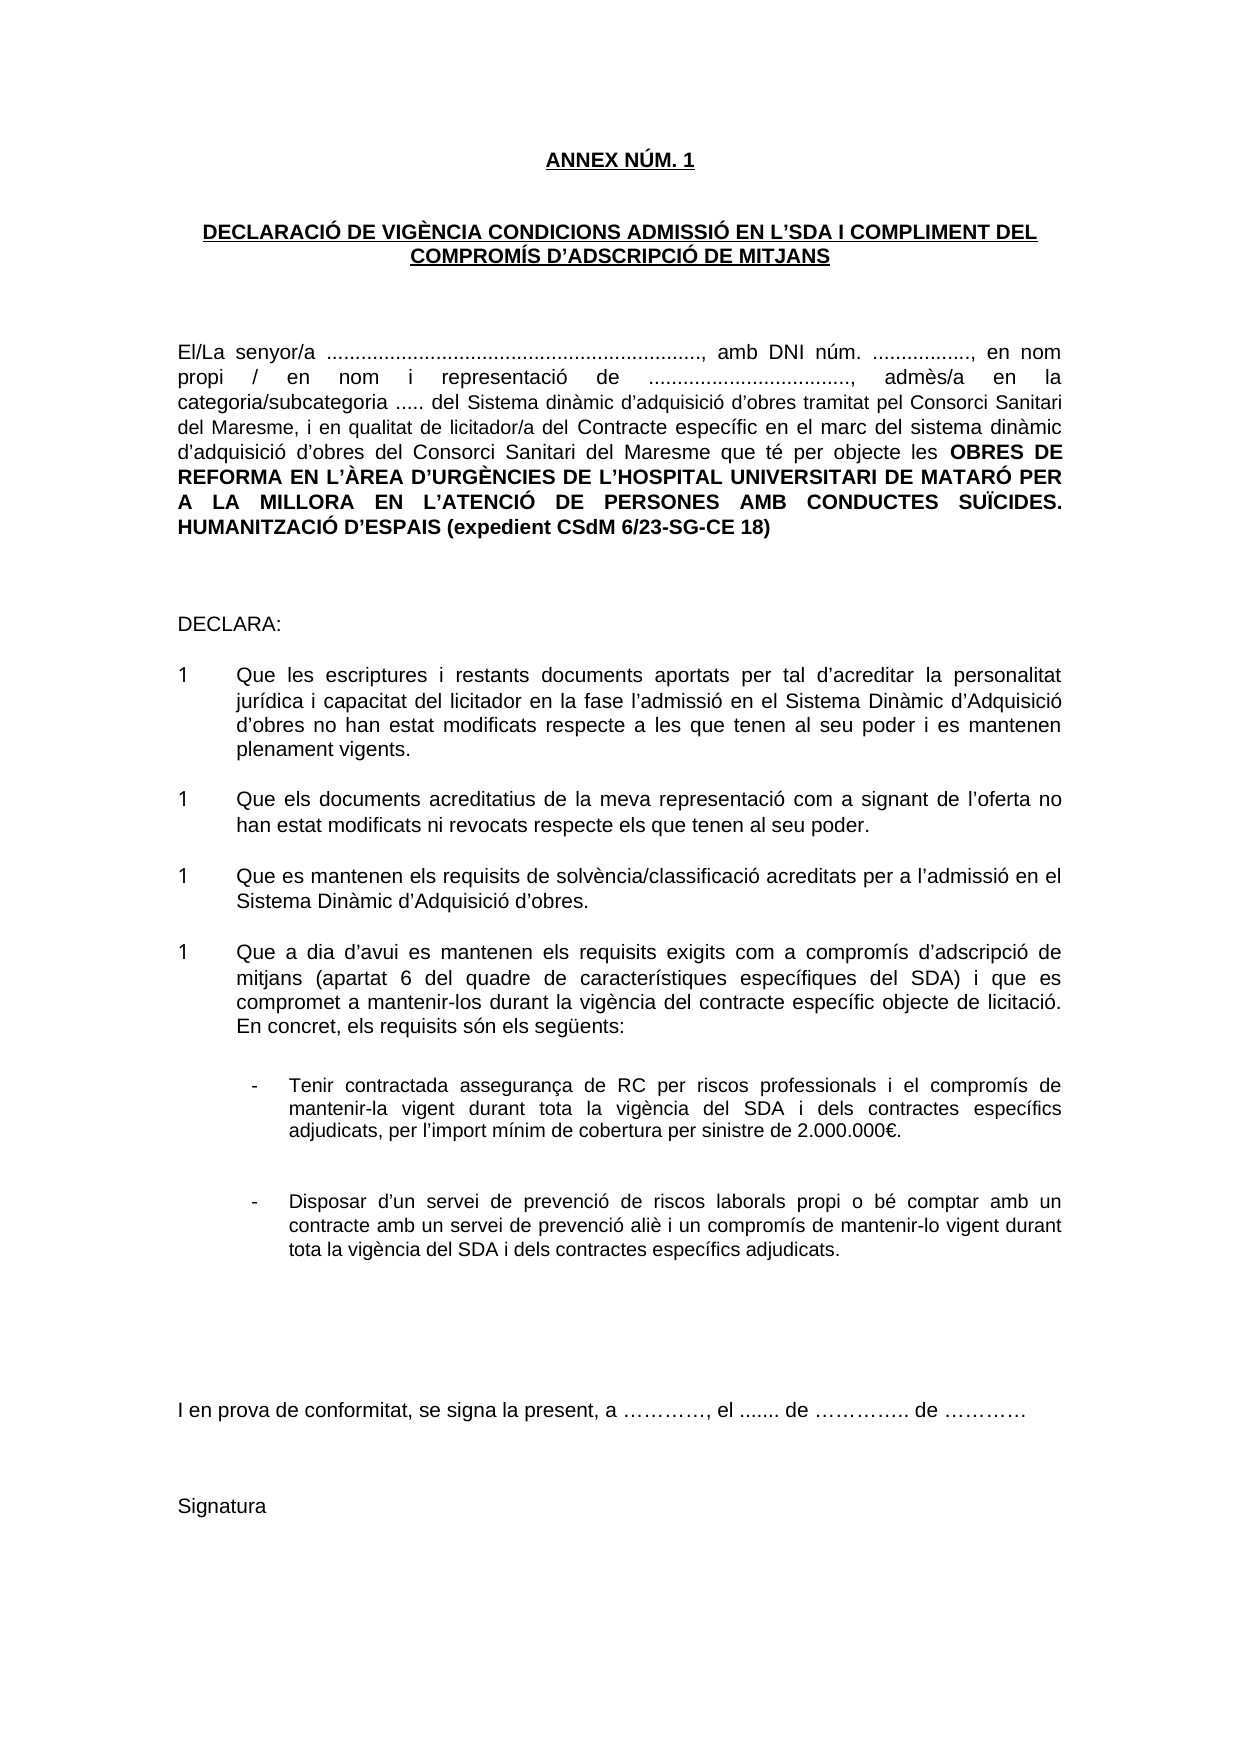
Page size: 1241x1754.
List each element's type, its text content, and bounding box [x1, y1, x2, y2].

text DECLARACIÓ DE VIGÈNCIA CONDICIONS ADMISSIÓ EN L’SDA I COMPLIMENT DEL COMPROMÍS D’ADSCRIPCIÓ DE MITJANS [177, 219, 1063, 267]
list Tenir contractada assegurança de RC per riscos professionals i el compromís de mantenir-la vigent durant tota la vigència del SDA i dels contractes específics adjudicats, per l’import mínim de cobertura per sinistre de 2.000.000€. [251, 1074, 1063, 1142]
text Signatura [177, 1494, 1063, 1518]
text Que es mantenen els requisits de solvència/classificació acreditats per a l’admissió en el Sistema Dinàmic d’Adquisició d’obres. [177, 861, 1063, 913]
text Que els documents acreditatius de la meva representació com a signant de l’oferta no han estat modificats ni revocats respecte els que tenen al seu poder. [177, 784, 1063, 837]
text Que les escriptures i restants documents aportats per tal d’acreditar la personalitat jurídica i capacitat del licitador en la fase l’admissió en el Sistema Dinàmic d’Adquisició d’obres no han estat modificats respecte a les que tenen al seu poder i es mantenen plenament vigents. [177, 660, 1063, 760]
text El/La senyor/a ................................................................., amb DNI núm. ................., en nom propi / en nom i representació de ..................................., admès/a en la categoria/subcategoria ..... del Sistema dinàmic d’adquisició d’obres tramitat pel Consorci Sanitari del Maresme, i en qualitat de licitador/a del Contracte específic en el marc del sistema dinàmic d’adquisició d’obres del Consorci Sanitari del Maresme que té per objecte les OBRES DE REFORMA EN L’ÀREA D’URGÈNCIES DE L’HOSPITAL UNIVERSITARI DE MATARÓ PER A LA MILLORA EN L’ATENCIÓ DE PERSONES AMB CONDUCTES SUÏCIDES. HUMANITZACIÓ D’ESPAIS (expedient CSdM 6/23-SG-CE 18) [177, 339, 1063, 539]
text ANNEX NÚM. 1 [177, 148, 1063, 172]
text I en prova de conformitat, se signa la present, a …………, el ....... de ………….. de ………… [177, 1398, 1063, 1422]
text Que a dia d’avui es mantenen els requisits exigits com a compromís d’adscripció de mitjans (apartat 6 del quadre de característiques específiques del SDA) i que es compromet a mantenir-los durant la vigència del contracte específic objecte de licitació. En concret, els requisits són els següents: [177, 937, 1063, 1037]
text DECLARA: [177, 612, 1063, 636]
list Disposar d’un servei de prevenció de riscos laborals propi o bé comptar amb un contracte amb un servei de prevenció aliè i un compromís de mantenir-lo vigent durant tota la vigència del SDA i dels contractes específics adjudicats. [251, 1190, 1063, 1261]
